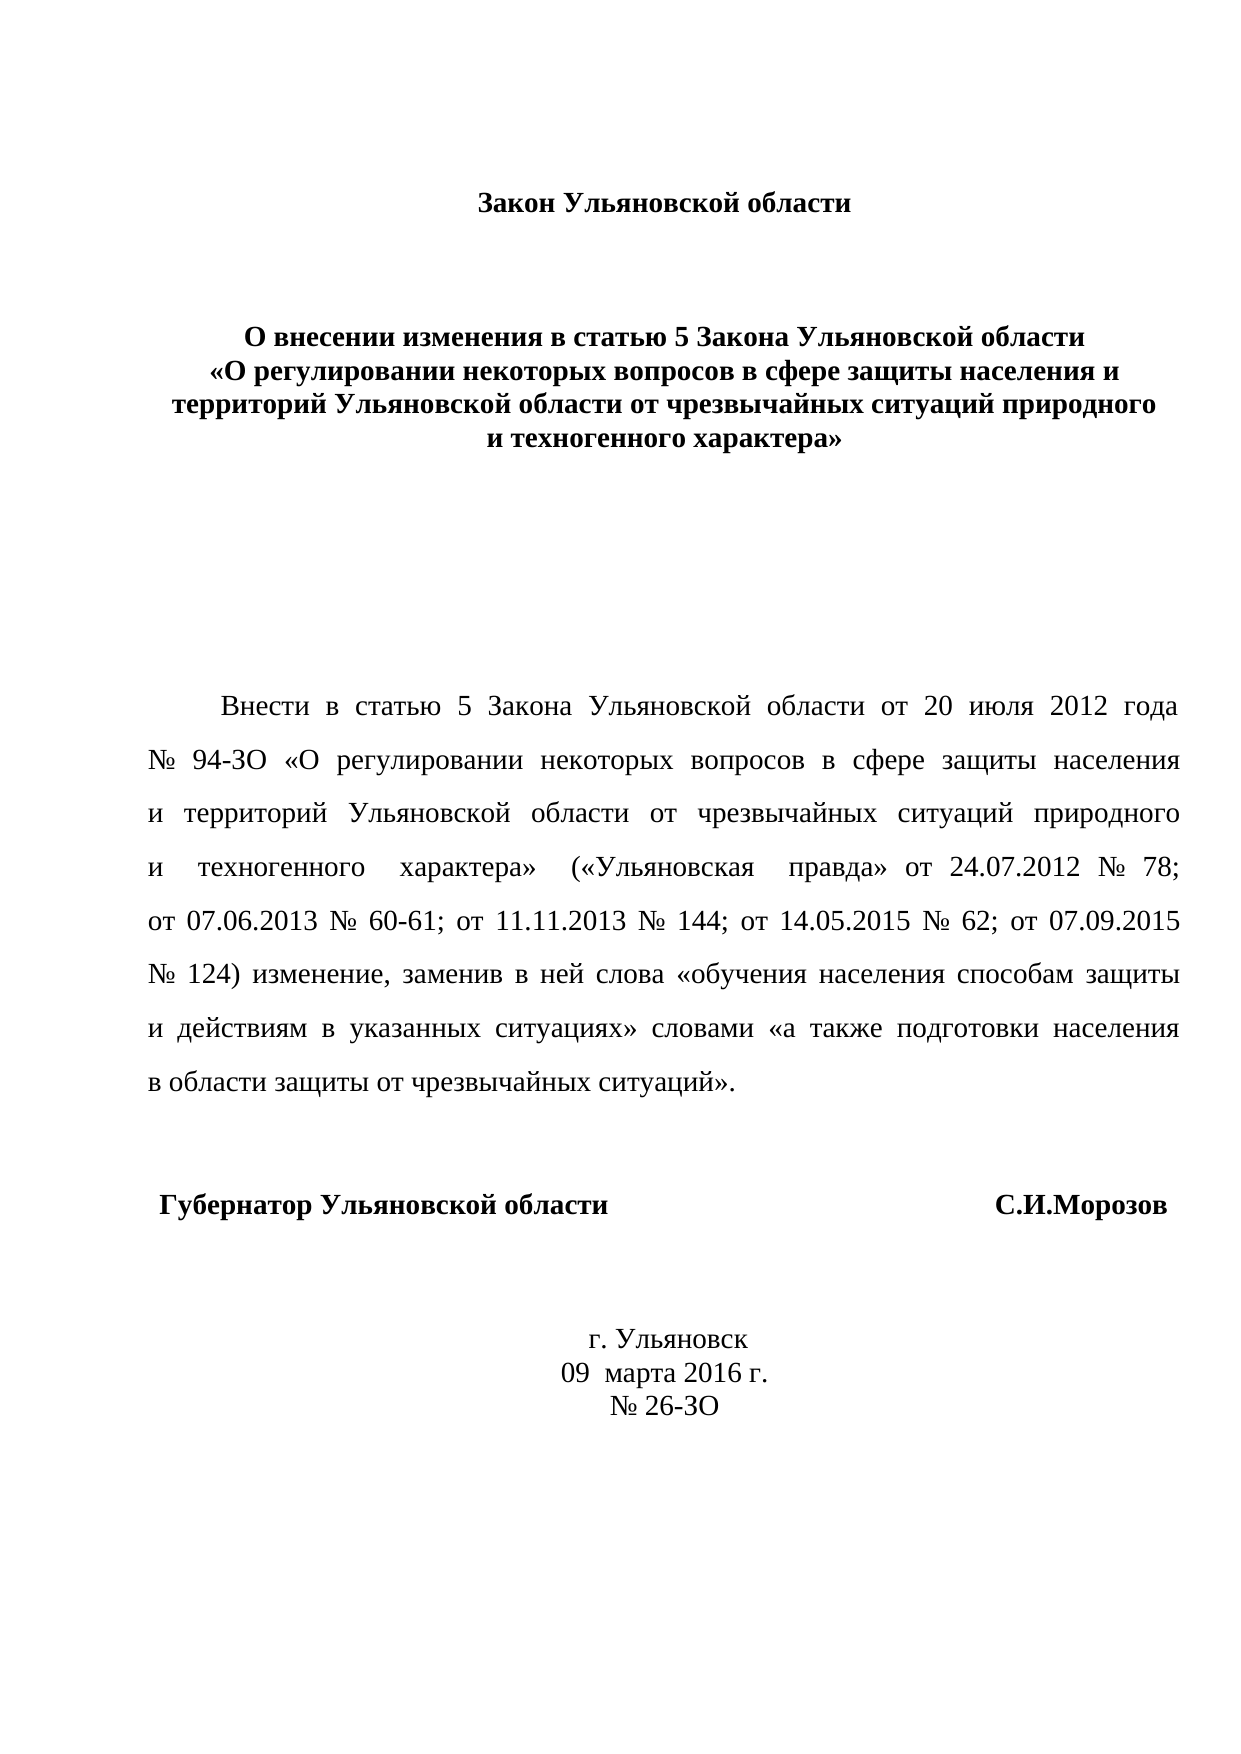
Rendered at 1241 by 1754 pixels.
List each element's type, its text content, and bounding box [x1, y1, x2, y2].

text «О регулировании некоторых вопросов в сфере защиты населения и территорий Ульяновской области от чрезвычайных ситуаций природного [148, 353, 1181, 420]
table_header С.И.Морозов [691, 1187, 1179, 1221]
text № 26-ЗО [148, 1388, 1181, 1422]
text г. Ульяновск [148, 1321, 1181, 1355]
table_header Губернатор Ульяновской области [148, 1187, 691, 1221]
text Закон Ульяновской области [148, 185, 1181, 219]
text и техногенного характера» [148, 420, 1181, 453]
text Внести в статью 5 Закона Ульяновской области от 20 июля 2012 года № 94-ЗО «О регулировании некоторых вопросов в сфере защиты населения и территорий Ульяновской области от чрезвычайных ситуаций природного и техногенного характера» («Ульяновская правда» от 24.07.2012 № 78; от 07.06.2013 № 60-61; от 11.11.2013 № 144; от 14.05.2015 № 62; от 07.09.2015 № 124) изменение, заменив в ней слова «обучения населения способам защиты и действиям в указанных ситуациях» словами «а также подготовки населения в области защиты от чрезвычайных ситуаций». [148, 688, 1181, 1097]
text О внесении изменения в статью 5 Закона Ульяновской области [148, 319, 1181, 353]
text 09 марта . [148, 1355, 1181, 1388]
